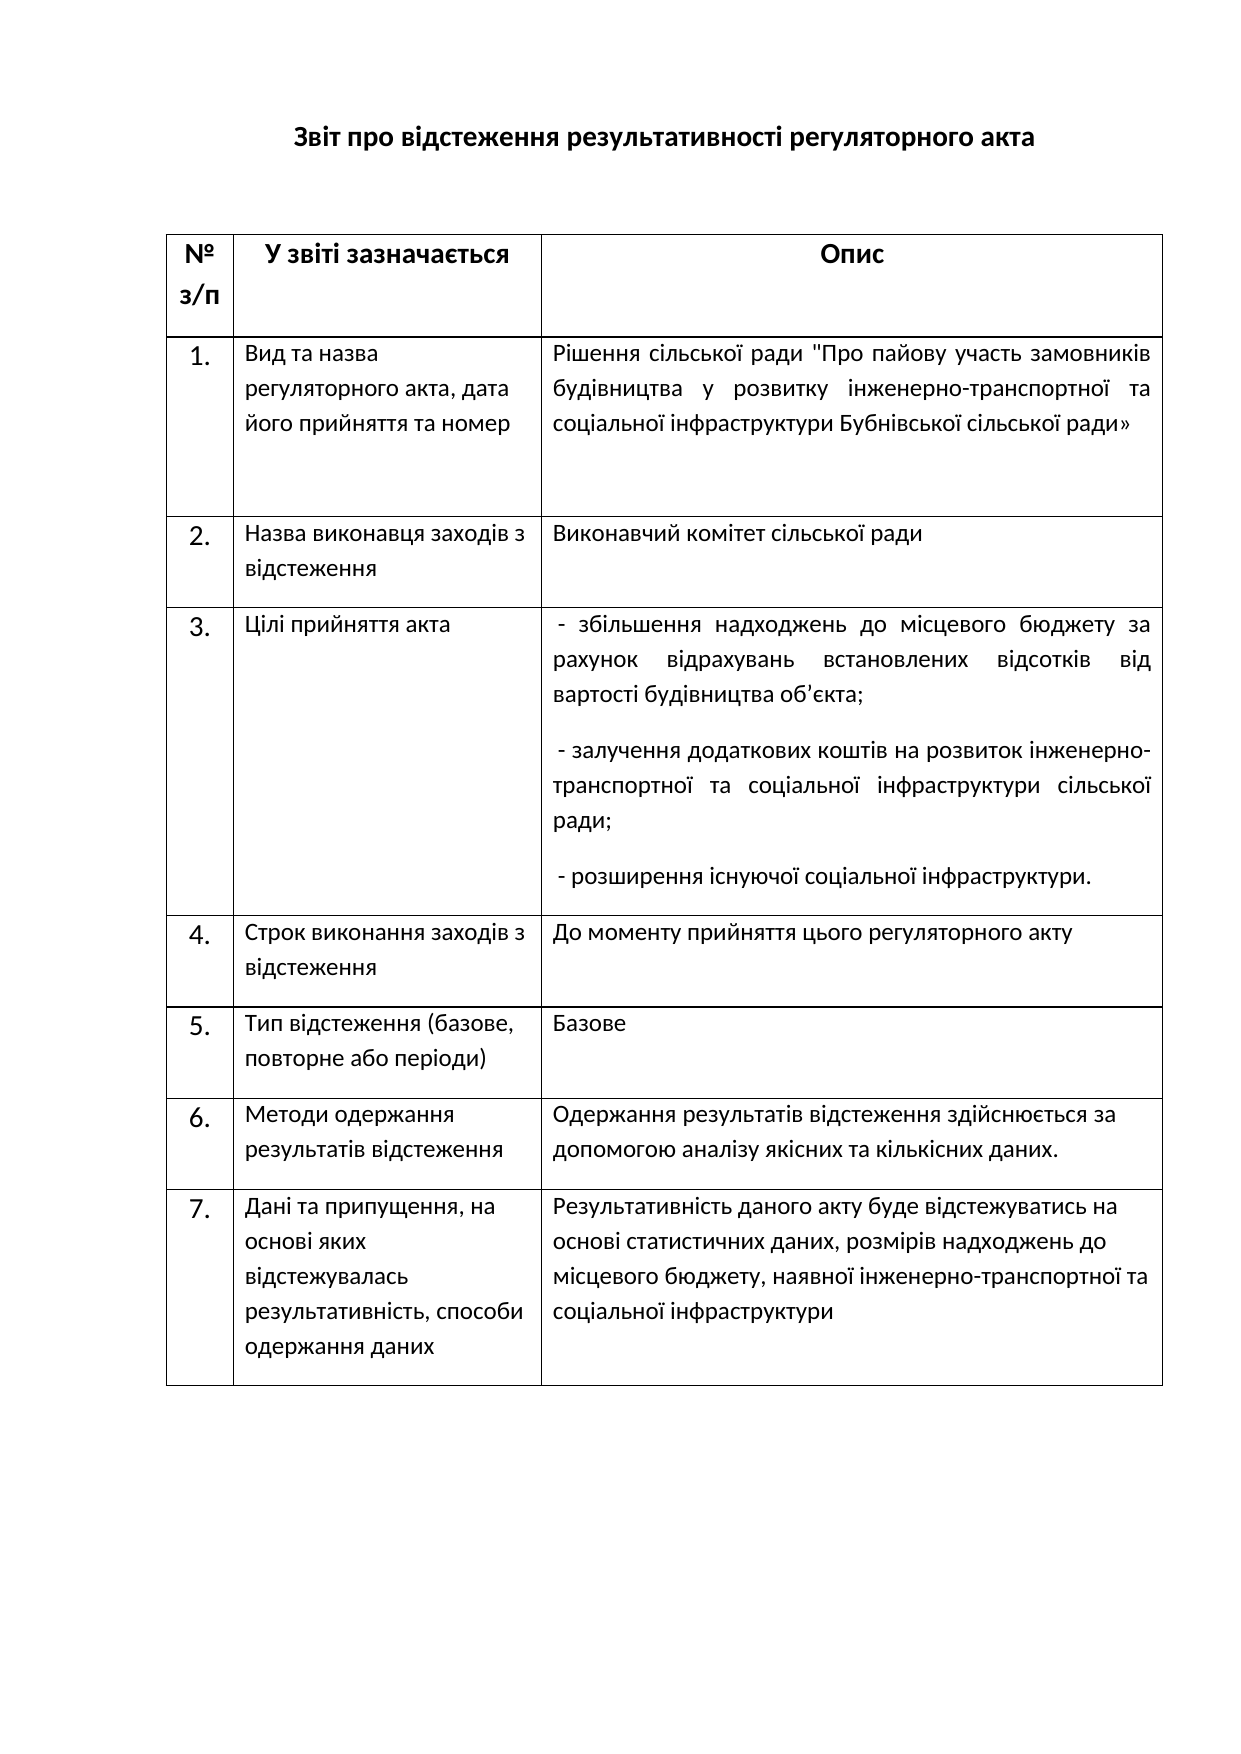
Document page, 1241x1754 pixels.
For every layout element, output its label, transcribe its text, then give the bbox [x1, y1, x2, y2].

table_cell Базове [542, 1008, 1162, 1098]
table_cell 2. [167, 517, 233, 607]
text Звіт про відстеження результативності регуляторного акта [177, 118, 1152, 154]
table_cell 4. [167, 916, 233, 1006]
table_cell 3. [167, 608, 233, 915]
table_cell Методи одержання результатів відстеження [234, 1099, 541, 1189]
table_cell Виконавчий комітет сільської ради [542, 517, 1162, 607]
table_cell Тип відстеження (базове, повторне або періоди) [234, 1008, 541, 1098]
table_cell Результативність даного акту буде відстежуватись на основі статистичних даних, розмірів надходжень до місцевого бюджету, наявної інженерно-транспортної та соціальної інфраструктури [542, 1190, 1162, 1385]
table_cell 7. [167, 1190, 233, 1385]
table_cell 1. [167, 338, 233, 516]
table_cell Назва виконавця заходів з відстеження [234, 517, 541, 607]
table_cell Рішення сільської ради "Про пайову участь замовників будівництва у розвитку інженерно-транспортної та соціальної інфраструктури Бубнівської сільської ради» [542, 338, 1162, 516]
table_cell Вид та назва регуляторного акта, дата його прийняття та номер [234, 338, 541, 516]
table_cell Строк виконання заходів з відстеження [234, 916, 541, 1006]
table_header У звіті зазначається [234, 235, 541, 336]
table_cell Дані та припущення, на основі яких відстежувалась результативність, способи одержання даних [234, 1190, 541, 1385]
table_cell До моменту прийняття цього регуляторного акту [542, 916, 1162, 1006]
table_cell - збільшення надходжень до місцевого бюджету за рахунок відрахувань встановлених відсотків від вартості будівництва об’єкта; - залучення додаткових коштів на розвиток інженерно-транспортної та соціальної інфраструктури сільської ради; - розширення існуючої соціальної інфраструктури. [542, 608, 1162, 915]
table_header Опис [542, 235, 1162, 336]
table_cell 6. [167, 1099, 233, 1189]
table_cell Цілі прийняття акта [234, 608, 541, 915]
table_header № з/п [167, 235, 233, 336]
table_cell Одержання результатів відстеження здійснюється за допомогою аналізу якісних та кількісних даних. [542, 1099, 1162, 1189]
table_cell 5. [167, 1008, 233, 1098]
